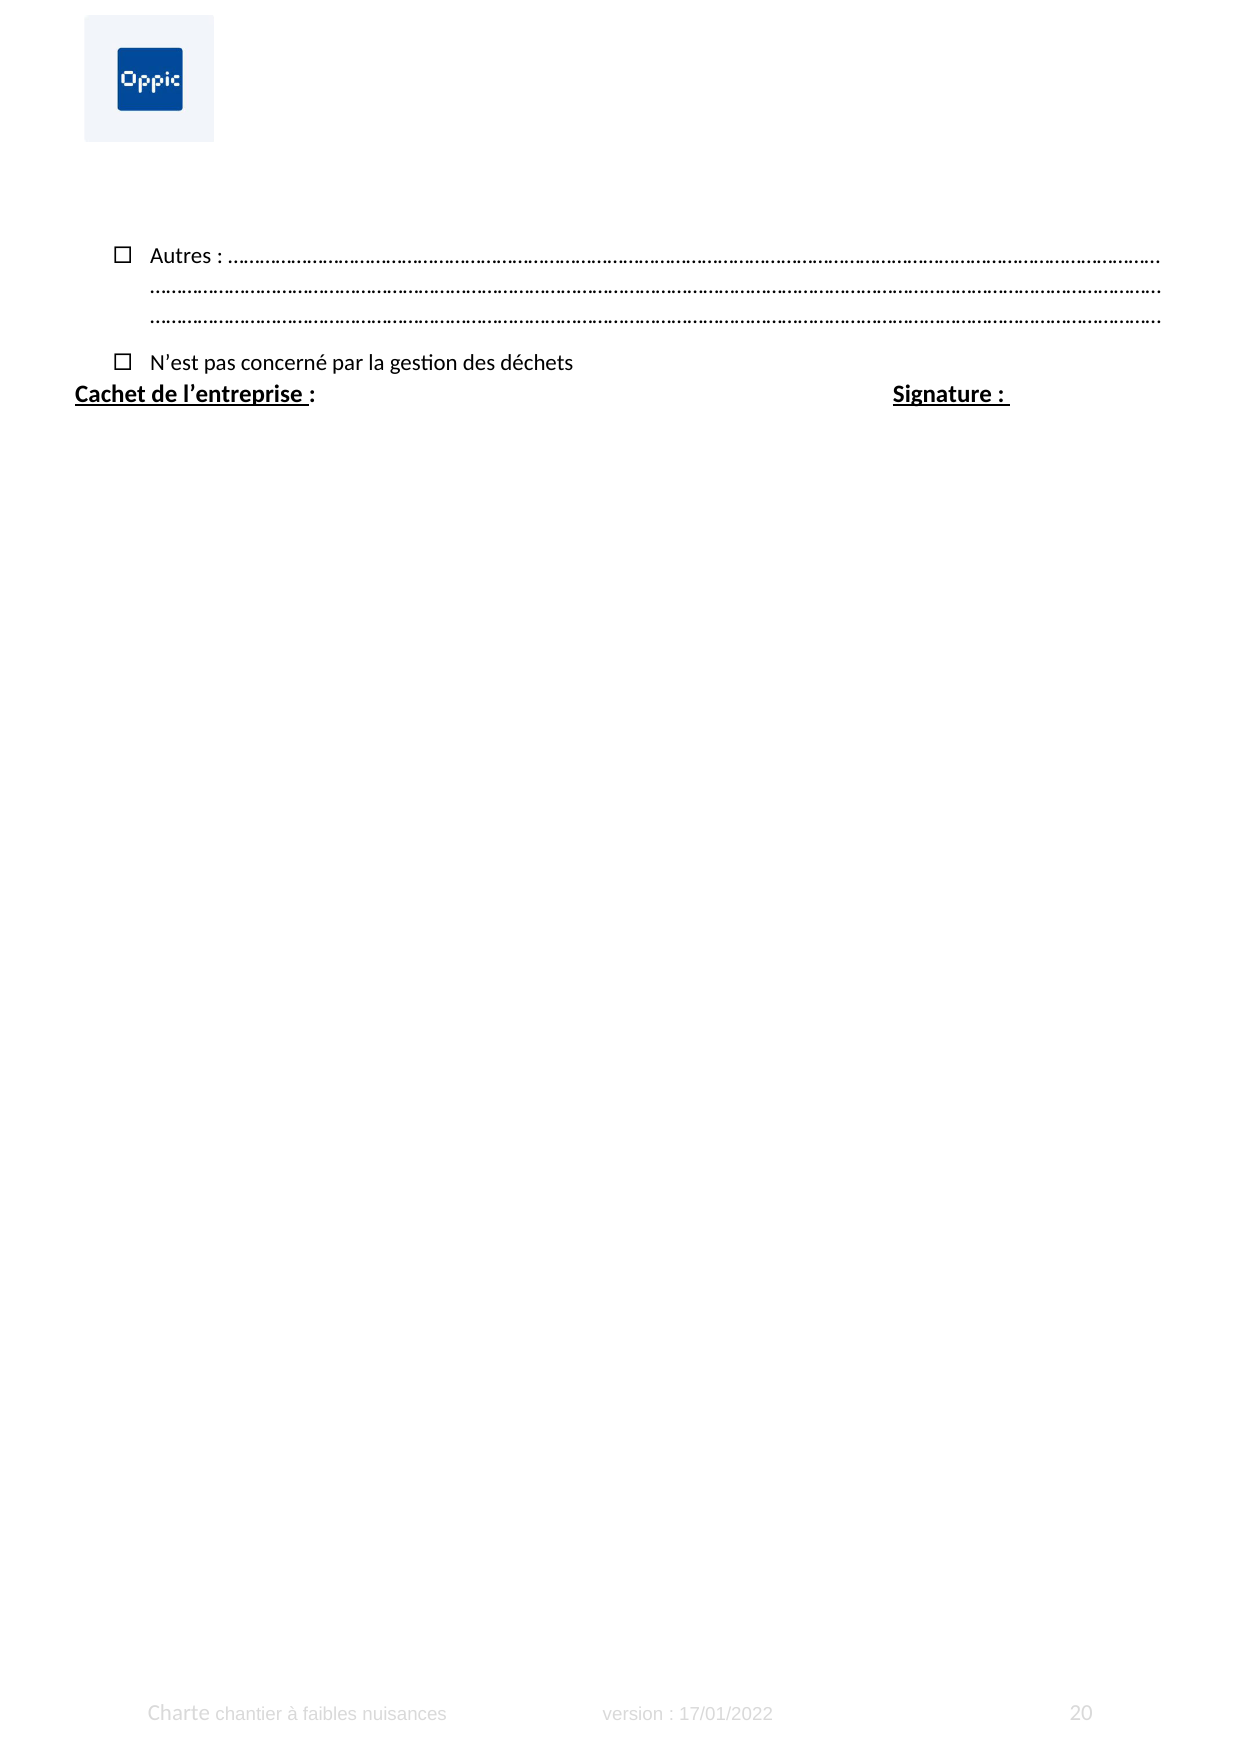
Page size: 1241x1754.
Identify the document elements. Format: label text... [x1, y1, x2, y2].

list N’est pas concerné par la gestion des déchets [112, 348, 1165, 376]
picture [84, 15, 214, 142]
list Autres : ………………………………………………………………………………………………………………………………………………………………………………………………………………………………………………………………………………………………………………………………………………………………………………………………………………………………………………………………………………………………………………… [112, 241, 1165, 329]
text Cachet de l’entreprise : Signature : [75, 378, 1165, 409]
